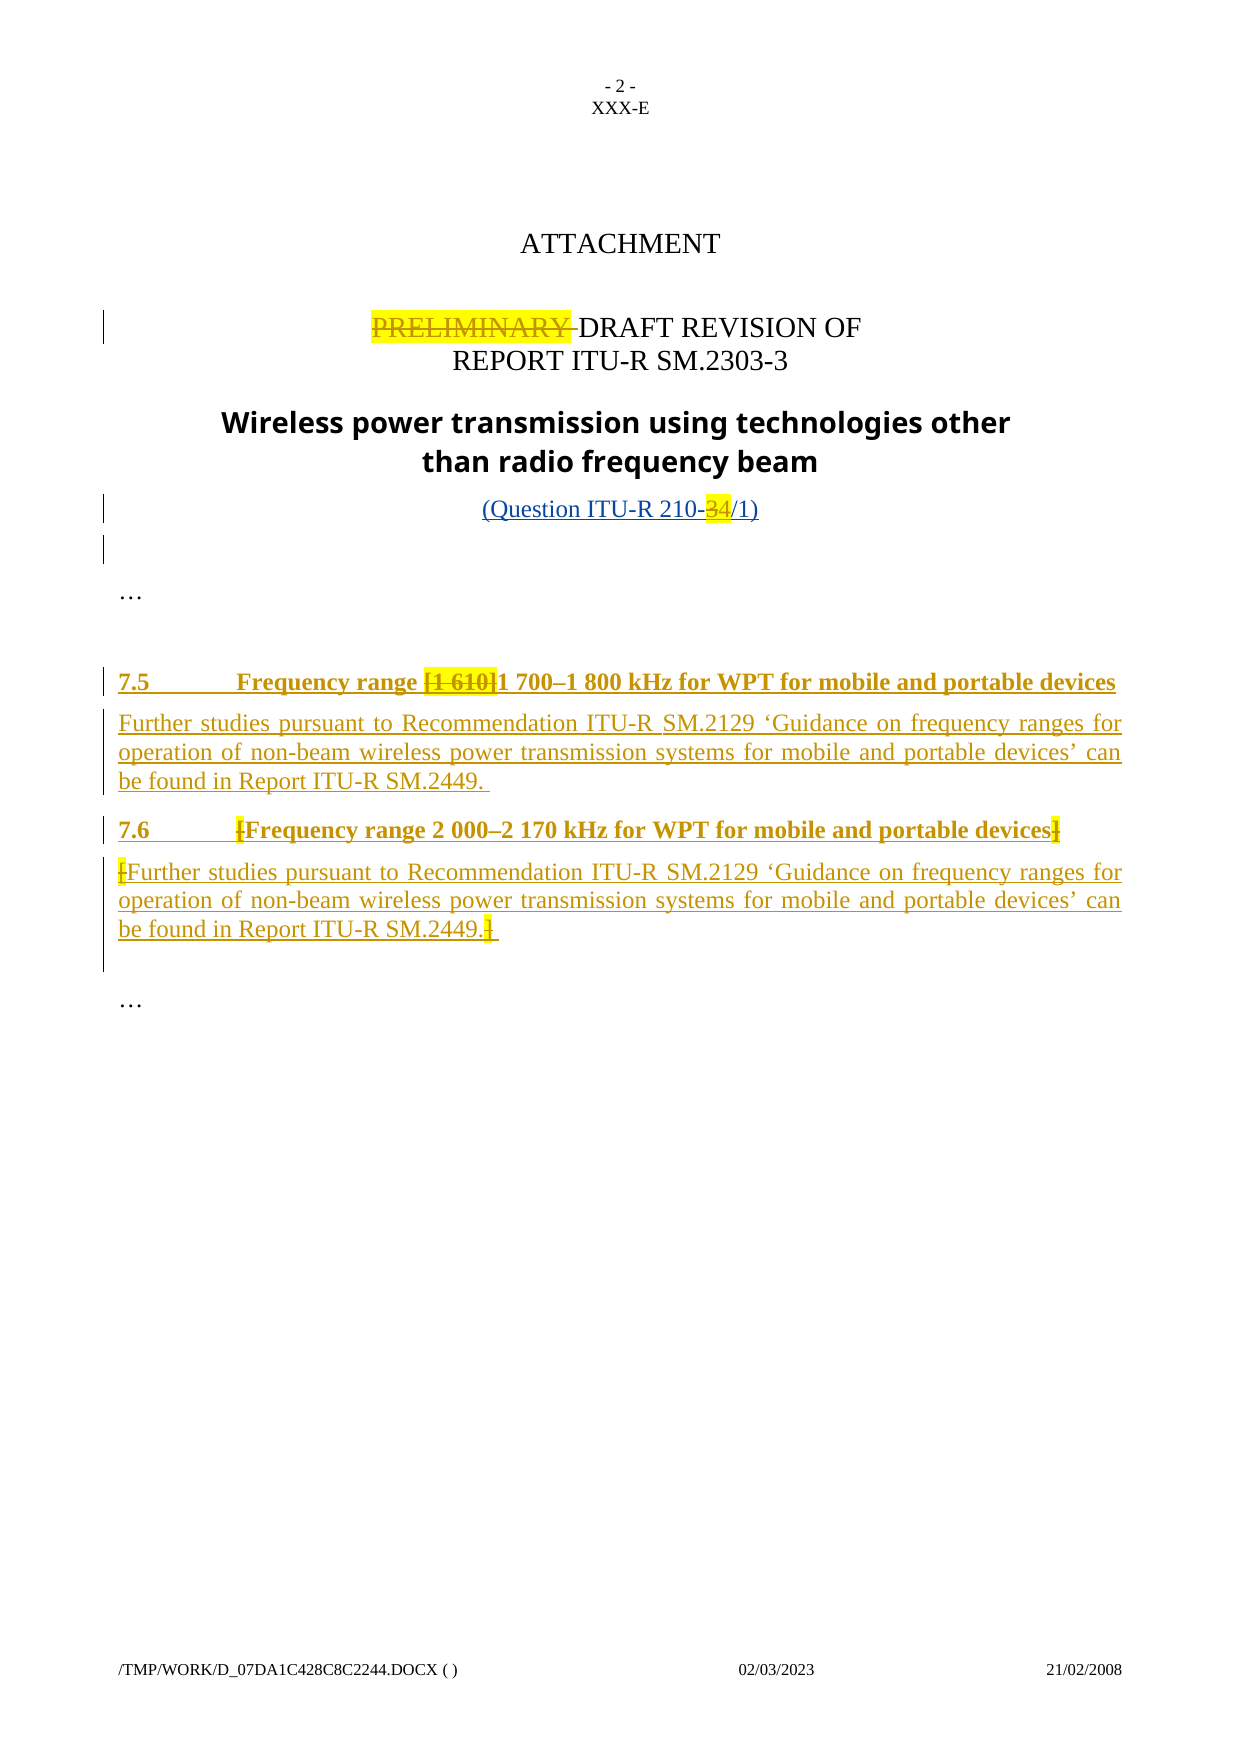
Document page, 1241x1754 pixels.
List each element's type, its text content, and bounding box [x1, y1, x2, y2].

title Wireless power transmission using technologies other than radio frequency beam [118, 402, 1122, 481]
text … [118, 984, 1122, 1013]
text Draft Revision of REPORT ITU-R SM.2303-3 [118, 310, 1122, 377]
text … [118, 576, 1122, 605]
text Attachment [118, 226, 1122, 260]
